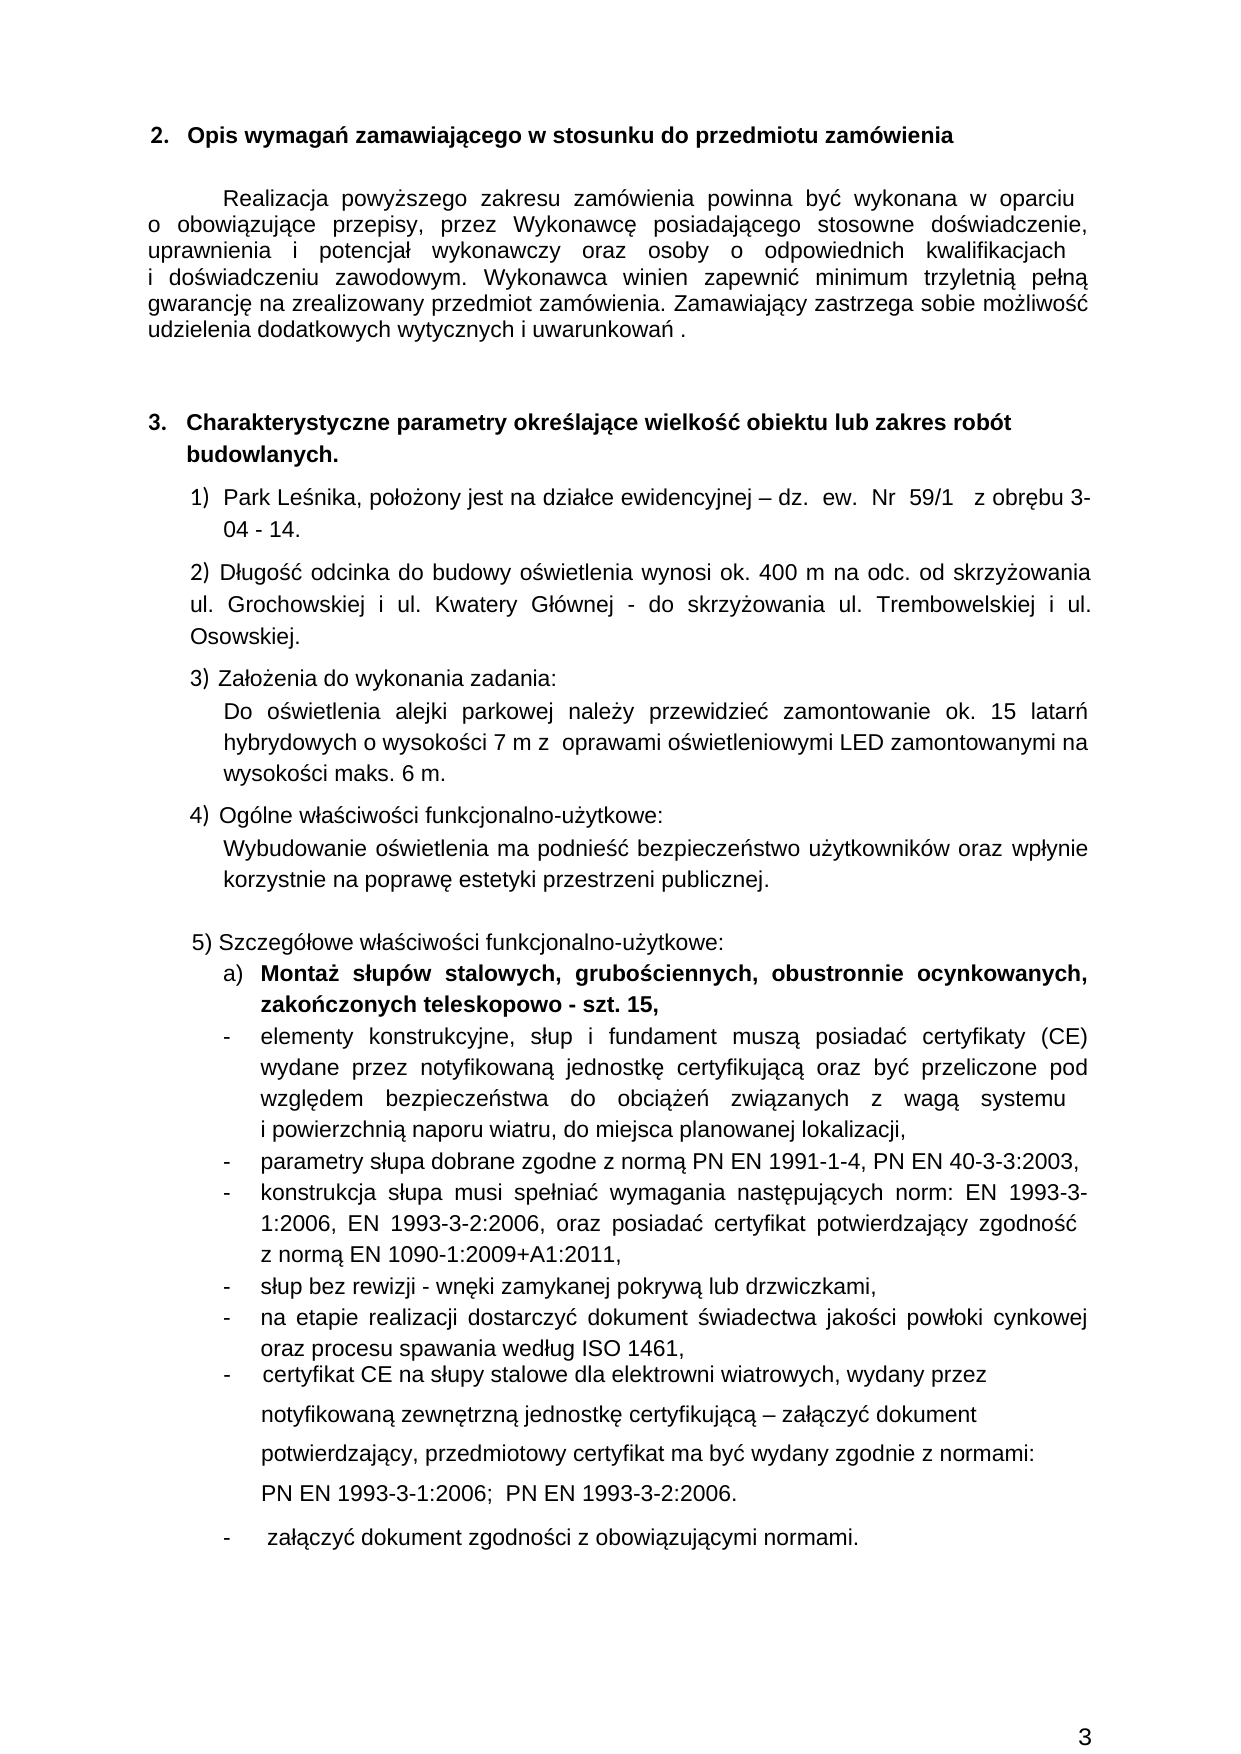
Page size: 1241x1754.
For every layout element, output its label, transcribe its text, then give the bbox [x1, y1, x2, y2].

list elementy konstrukcyjne, słup i fundament muszą posiadać certyfikaty (CE) wydane przez notyfikowaną jednostkę certyfikującą oraz być przeliczone pod względem bezpieczeństwa do obciążeń związanych z wagą systemu i powierzchnią naporu wiatru, do miejsca planowanej lokalizacji, [223, 1018, 1088, 1143]
list konstrukcja słupa musi spełniać wymagania następujących norm: EN 1993-3-1:2006, EN 1993-3-2:2006, oraz posiadać certyfikat potwierdzający zgodność z normą EN 1090-1:2009+A1:2011, [223, 1174, 1088, 1268]
list Ogólne właściwości funkcjonalno-użytkowe: [189, 799, 1092, 830]
text Wybudowanie oświetlenia ma podnieść bezpieczeństwo użytkowników oraz wpłynie korzystnie na poprawę estetyki przestrzeni publicznej. [223, 830, 1088, 893]
list załączyć dokument zgodności z obowiązującymi normami. [223, 1519, 1088, 1551]
list Opis wymagań zamawiającego w stosunku do przedmiotu zamówienia [150, 118, 1092, 149]
text 5) Szczegółowe właściwości funkcjonalno-użytkowe: [185, 924, 1088, 955]
list na etapie realizacji dostarczyć dokument świadectwa jakości powłoki cynkowej oraz procesu spawania według ISO 1461, [223, 1299, 1088, 1361]
list Długość odcinka do budowy oświetlenia wynosi ok. na odc. od skrzyżowania ul. Grochowskiej i ul. Kwatery Głównej - do skrzyżowania ul. Trembowelskiej i ul. Osowskiej. [190, 555, 1092, 649]
text Do oświetlenia alejki parkowej należy przewidzieć zamontowanie ok. 15 latarń hybrydowych o wysokości z oprawami oświetleniowymi LED zamontowanymi na wysokości maks. . [223, 693, 1088, 786]
list Park Leśnika, położony jest na działce ewidencyjnej – dz. ew. Nr 59/1 z obrębu 3- 04 - 14. [189, 480, 1092, 543]
list Założenia do wykonania zadania: [189, 661, 1092, 693]
list Montaż słupów stalowych, grubościennych, obustronnie ocynkowanych, zakończonych teleskopowo - szt. 15, [223, 955, 1088, 1018]
text Realizacja powyższego zakresu zamówienia powinna być wykonana w oparciu o obowiązujące przepisy, przez Wykonawcę posiadającego stosowne doświadczenie, uprawnienia i potencjał wykonawczy oraz osoby o odpowiednich kwalifikacjach i doświadczeniu zawodowym. Wykonawca winien zapewnić minimum trzyletnią pełną gwarancję na zrealizowany przedmiot zamówienia. Zamawiający zastrzega sobie możliwość udzielenia dodatkowych wytycznych i uwarunkowań . [148, 184, 1088, 343]
list parametry słupa dobrane zgodne z normą PN EN 1991-1-4, PN EN 40-3-3:2003, [223, 1143, 1088, 1174]
list słup bez rewizji - wnęki zamykanej pokrywą lub drzwiczkami, [223, 1268, 1088, 1299]
text - certyfikat CE na słupy stalowe dla elektrowni wiatrowych, wydany przez notyfikowaną zewnętrzną jednostkę certyfikującą – załączyć dokument potwierdzający, przedmiotowy certyfikat ma być wydany zgodnie z normami: PN EN 1993-3-1:2006; PN EN 1993-3-2:2006. [223, 1361, 1092, 1506]
list Charakterystyczne parametry określające wielkość obiektu lub zakres robót budowlanych. [148, 405, 1092, 468]
